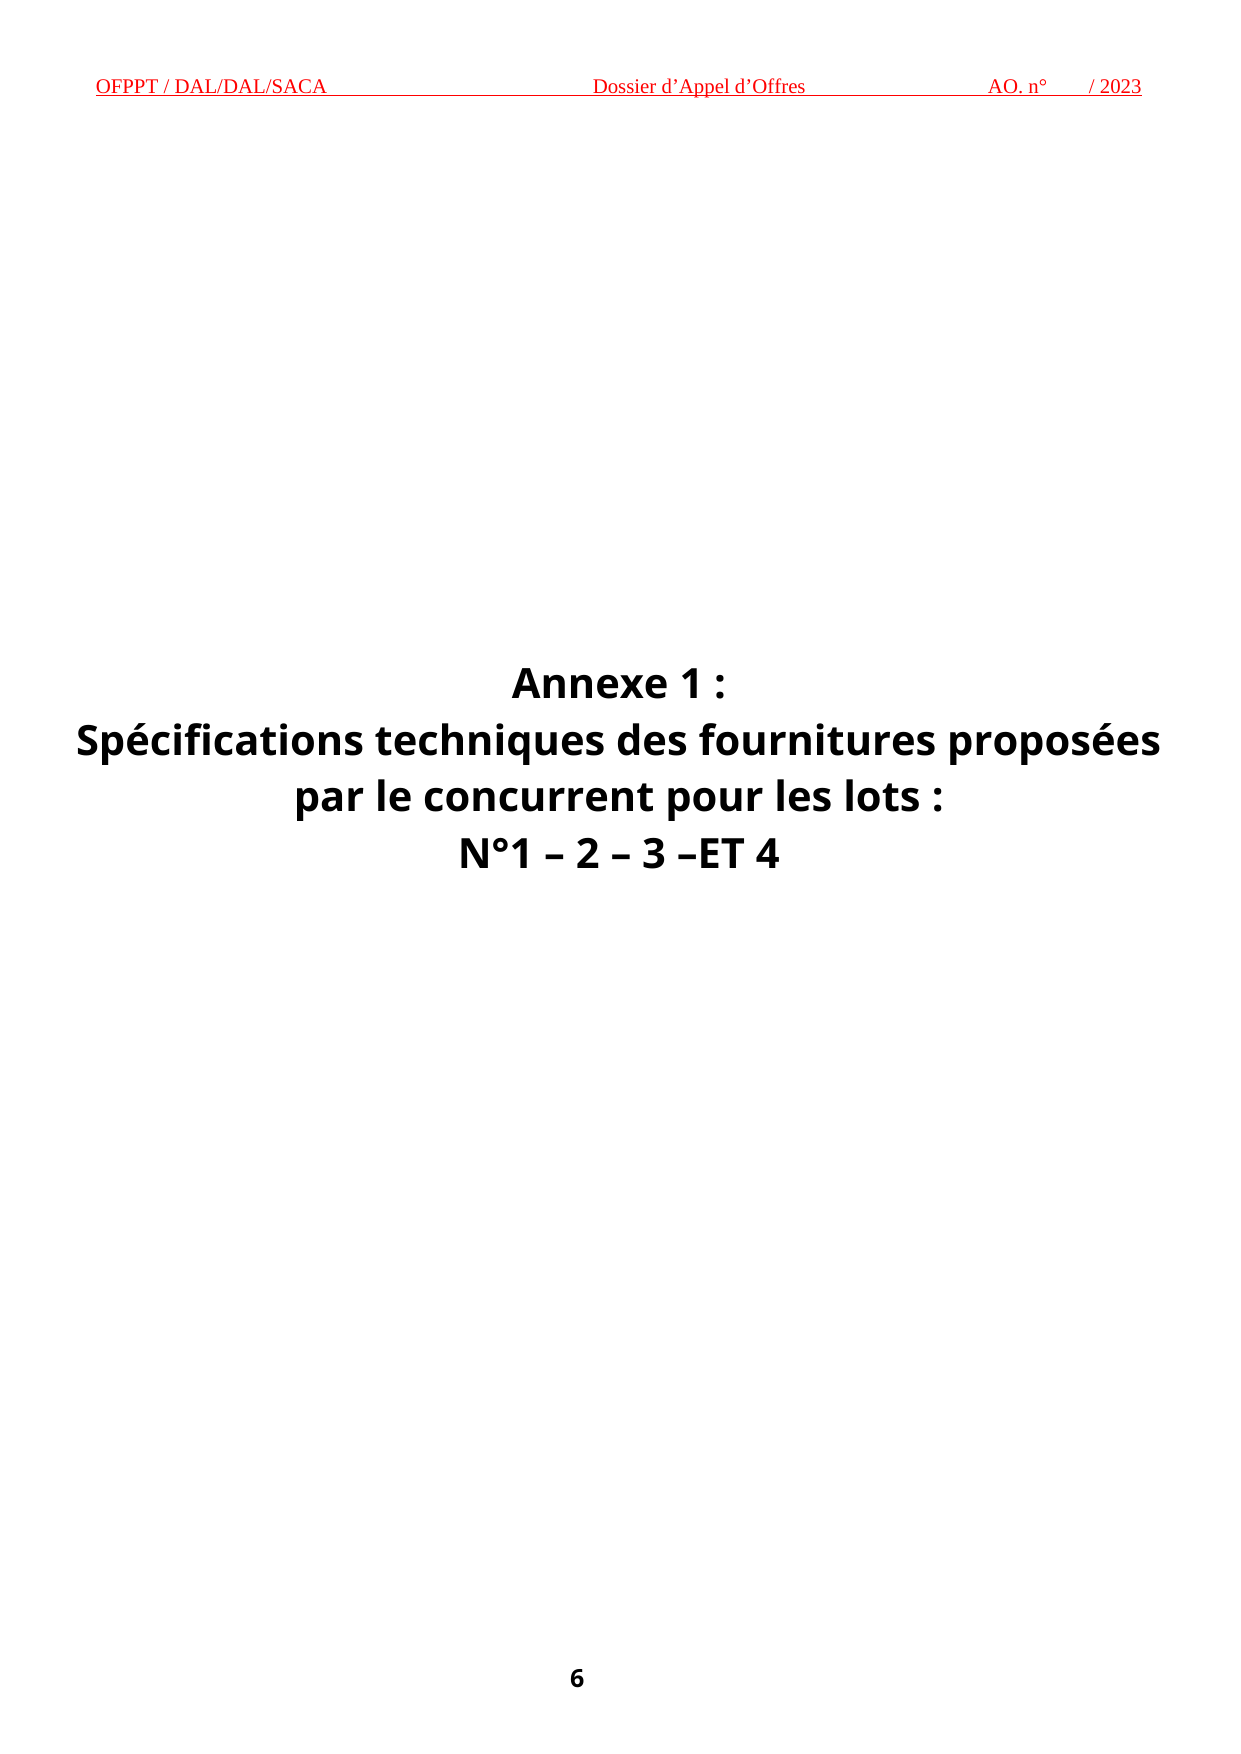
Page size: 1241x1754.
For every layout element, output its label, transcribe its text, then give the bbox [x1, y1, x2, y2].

text Spécifications techniques des fournitures proposées par le concurrent pour les lots : [75, 710, 1162, 824]
text Annexe 1 : [75, 653, 1162, 710]
text N°1 – 2 – 3 –ET 4 [75, 824, 1162, 881]
